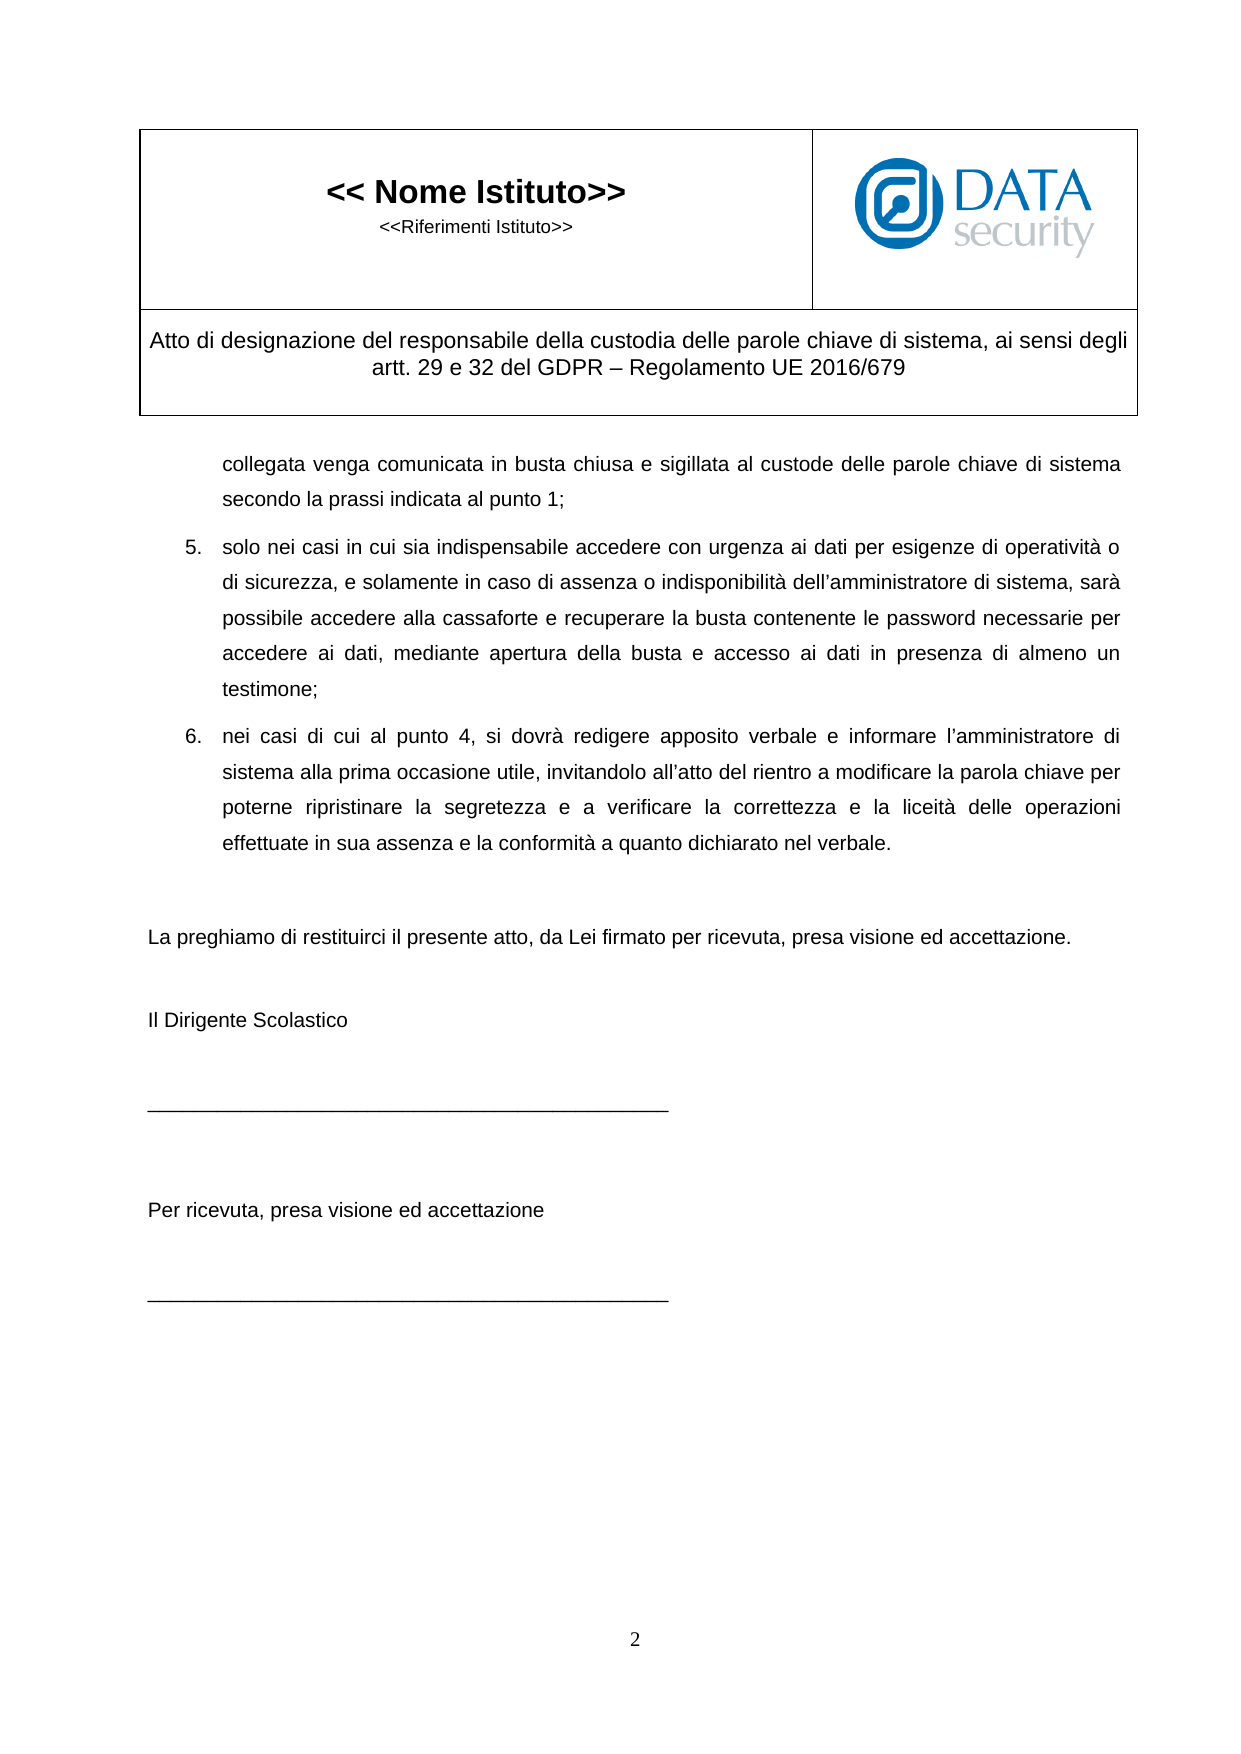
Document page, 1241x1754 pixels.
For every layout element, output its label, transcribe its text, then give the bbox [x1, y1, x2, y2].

picture [854, 157, 1098, 261]
list nei casi di cui al punto 4, si dovrà redigere apposito verbale e informare l’amministratore di sistema alla prima occasione utile, invitandolo all’atto del rientro a modificare la parola chiave per poterne ripristinare la segretezza e a verificare la correttezza e la liceità delle operazioni effettuate in sua assenza e la conformità a quanto dichiarato nel verbale. [185, 716, 1122, 857]
text Per ricevuta, presa visione ed accettazione [148, 1196, 1122, 1223]
text Il Dirigente Scolastico [148, 1006, 1122, 1033]
text _____________________________________________ [148, 1087, 1122, 1114]
list solo nei casi in cui sia indispensabile accedere con urgenza ai dati per esigenze di operatività o di sicurezza, e solamente in caso di assenza o indisponibilità dell’amministratore di sistema, sarà possibile accedere alla cassaforte e recuperare la busta contenente le password necessarie per accedere ai dati, mediante apertura della busta e accesso ai dati in presenza di almeno un testimone; [185, 526, 1122, 703]
text _____________________________________________ [148, 1277, 1122, 1331]
text La preghiamo di restituirci il presente atto, da Lei firmato per ricevuta, presa visione ed accettazione. [148, 914, 1122, 952]
